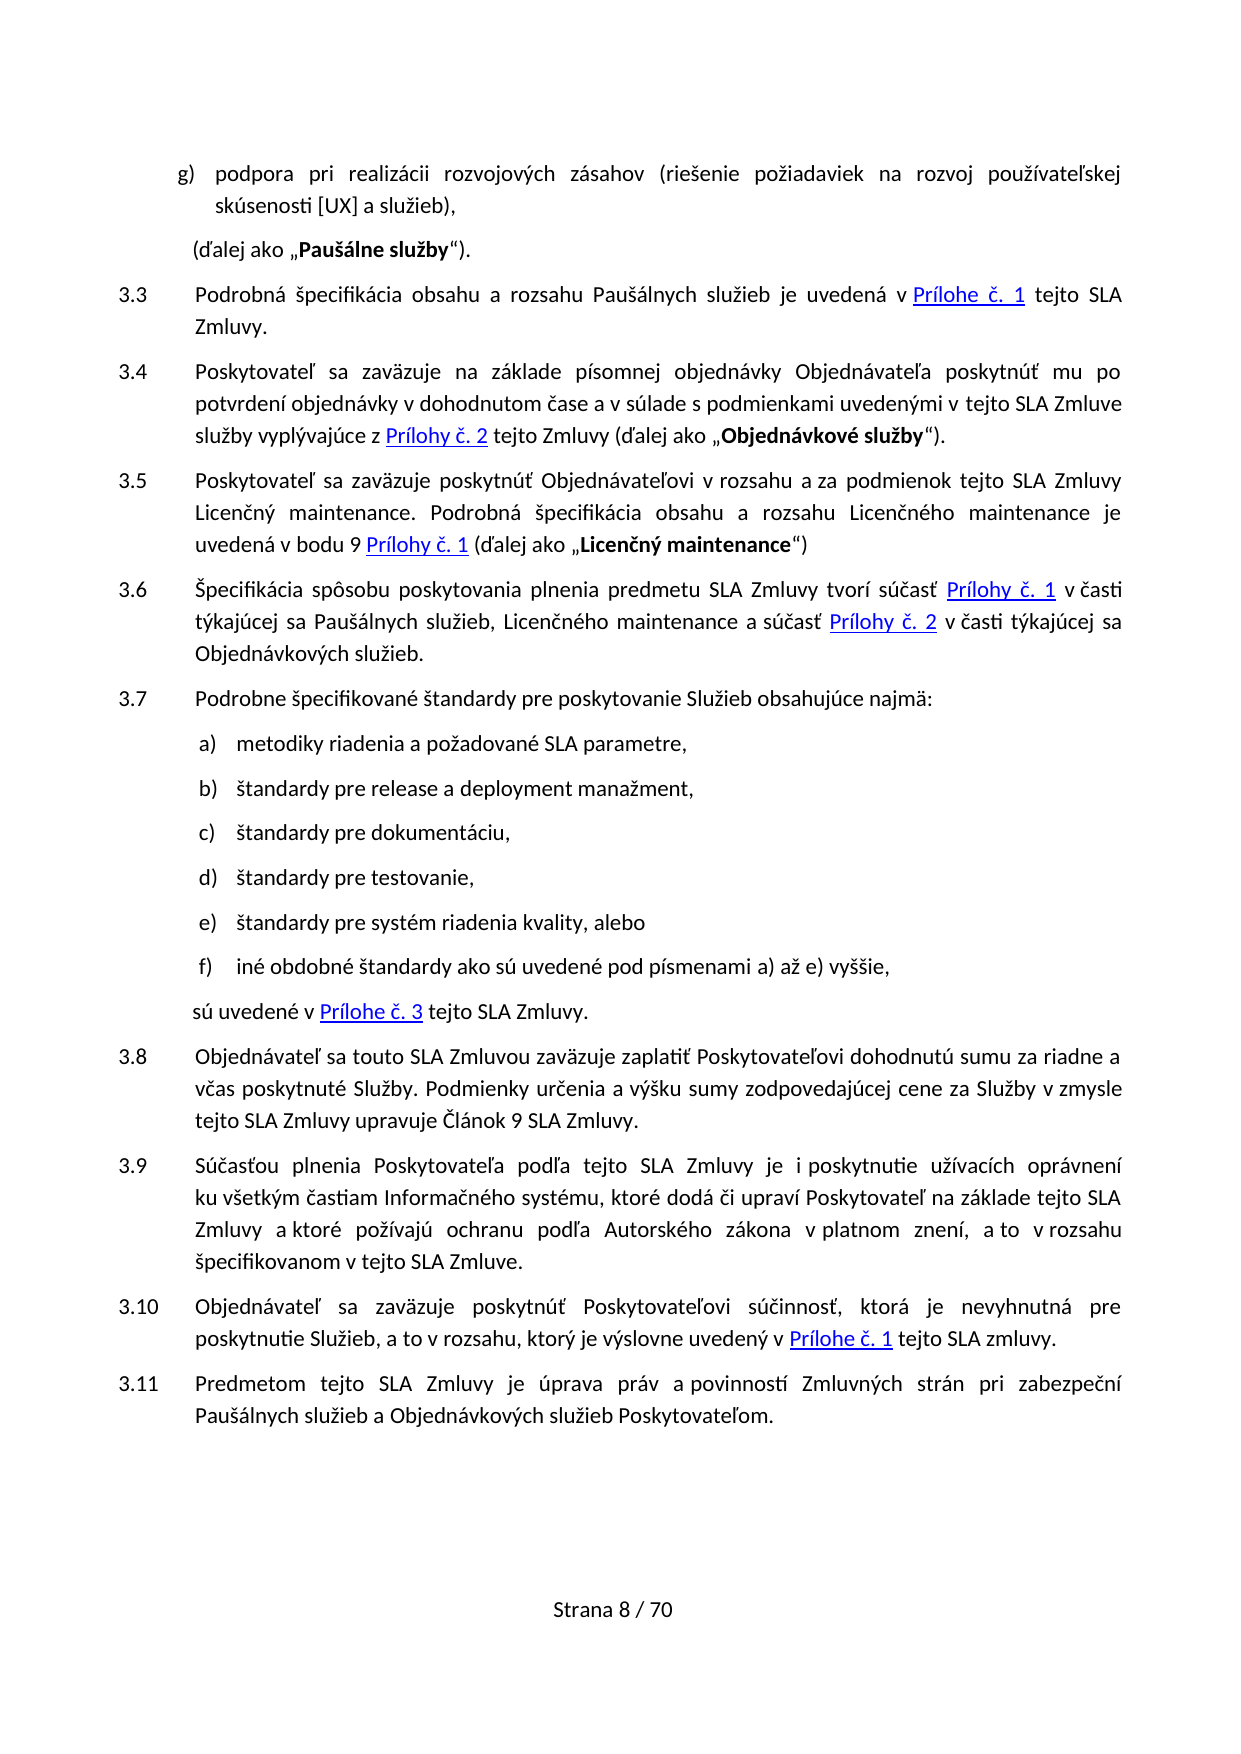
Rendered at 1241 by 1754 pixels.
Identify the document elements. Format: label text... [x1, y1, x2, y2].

text Objednávateľ sa zaväzuje poskytnúť Poskytovateľovi súčinnosť, ktorá je nevyhnutná pre poskytnutie Služieb, a to v rozsahu, ktorý je výslovne uvedený v Prílohe č. 1 tejto SLA zmluvy. [118, 1292, 1122, 1352]
text štandardy pre release a deployment manažment, [199, 774, 1122, 802]
list sú uvedené v Prílohe č. 3 tejto SLA Zmluvy. [192, 997, 1122, 1025]
text Poskytovateľ sa zaväzuje na základe písomnej objednávky Objednávateľa poskytnúť mu po potvrdení objednávky v dohodnutom čase a v súlade s podmienkami uvedenými v tejto SLA Zmluve služby vyplývajúce z Prílohy č. 2 tejto Zmluvy (ďalej ako „Objednávkové služby“). [118, 357, 1122, 449]
list metodiky riadenia a požadované SLA parametre, [199, 729, 1122, 757]
text iné obdobné štandardy ako sú uvedené pod písmenami a) až e) vyššie, [199, 952, 1122, 980]
text štandardy pre systém riadenia kvality, alebo [199, 908, 1122, 936]
text štandardy pre dokumentáciu, [199, 818, 1122, 846]
text štandardy pre testovanie, [199, 863, 1122, 891]
text Špecifikácia spôsobu poskytovania plnenia predmetu SLA Zmluvy tvorí súčasť Prílohy č. 1 v časti týkajúcej sa Paušálnych služieb, Licenčného maintenance a súčasť Prílohy č. 2 v časti týkajúcej sa Objednávkových služieb. [118, 575, 1122, 668]
text Predmetom tejto SLA Zmluvy je úprava práv a povinností Zmluvných strán pri zabezpeční Paušálnych služieb a Objednávkových služieb Poskytovateľom. [118, 1369, 1122, 1429]
text podpora pri realizácii rozvojových zásahov (riešenie požiadaviek na rozvoj používateľskej skúsenosti [UX] a služieb), [177, 159, 1122, 219]
text Poskytovateľ sa zaväzuje poskytnúť Objednávateľovi v rozsahu a za podmienok tejto SLA Zmluvy Licenčný maintenance. Podrobná špecifikácia obsahu a rozsahu Licenčného maintenance je uvedená v bodu 9 Prílohy č. 1 (ďalej ako „Licenčný maintenance“) [118, 466, 1122, 558]
text Podrobná špecifikácia obsahu a rozsahu Paušálnych služieb je uvedená v Prílohe č. 1 tejto SLA Zmluvy. [118, 280, 1122, 340]
text Súčasťou plnenia Poskytovateľa podľa tejto SLA Zmluvy je i poskytnutie užívacích oprávnení ku všetkým častiam Informačného systému, ktoré dodá či upraví Poskytovateľ na základe tejto SLA Zmluvy a ktoré požívajú ochranu podľa Autorského zákona v platnom znení, a to v rozsahu špecifikovanom v tejto SLA Zmluve. [118, 1151, 1122, 1275]
text Objednávateľ sa touto SLA Zmluvou zaväzuje zaplatiť Poskytovateľovi dohodnutú sumu za riadne a včas poskytnuté Služby. Podmienky určenia a výšku sumy zodpovedajúcej cene za Služby v zmysle tejto SLA Zmluvy upravuje Článok 9 SLA Zmluvy. [118, 1042, 1122, 1134]
text Podrobne špecifikované štandardy pre poskytovanie Služieb obsahujúce najmä: [118, 684, 1122, 712]
list (ďalej ako „Paušálne služby“). [192, 236, 1122, 263]
